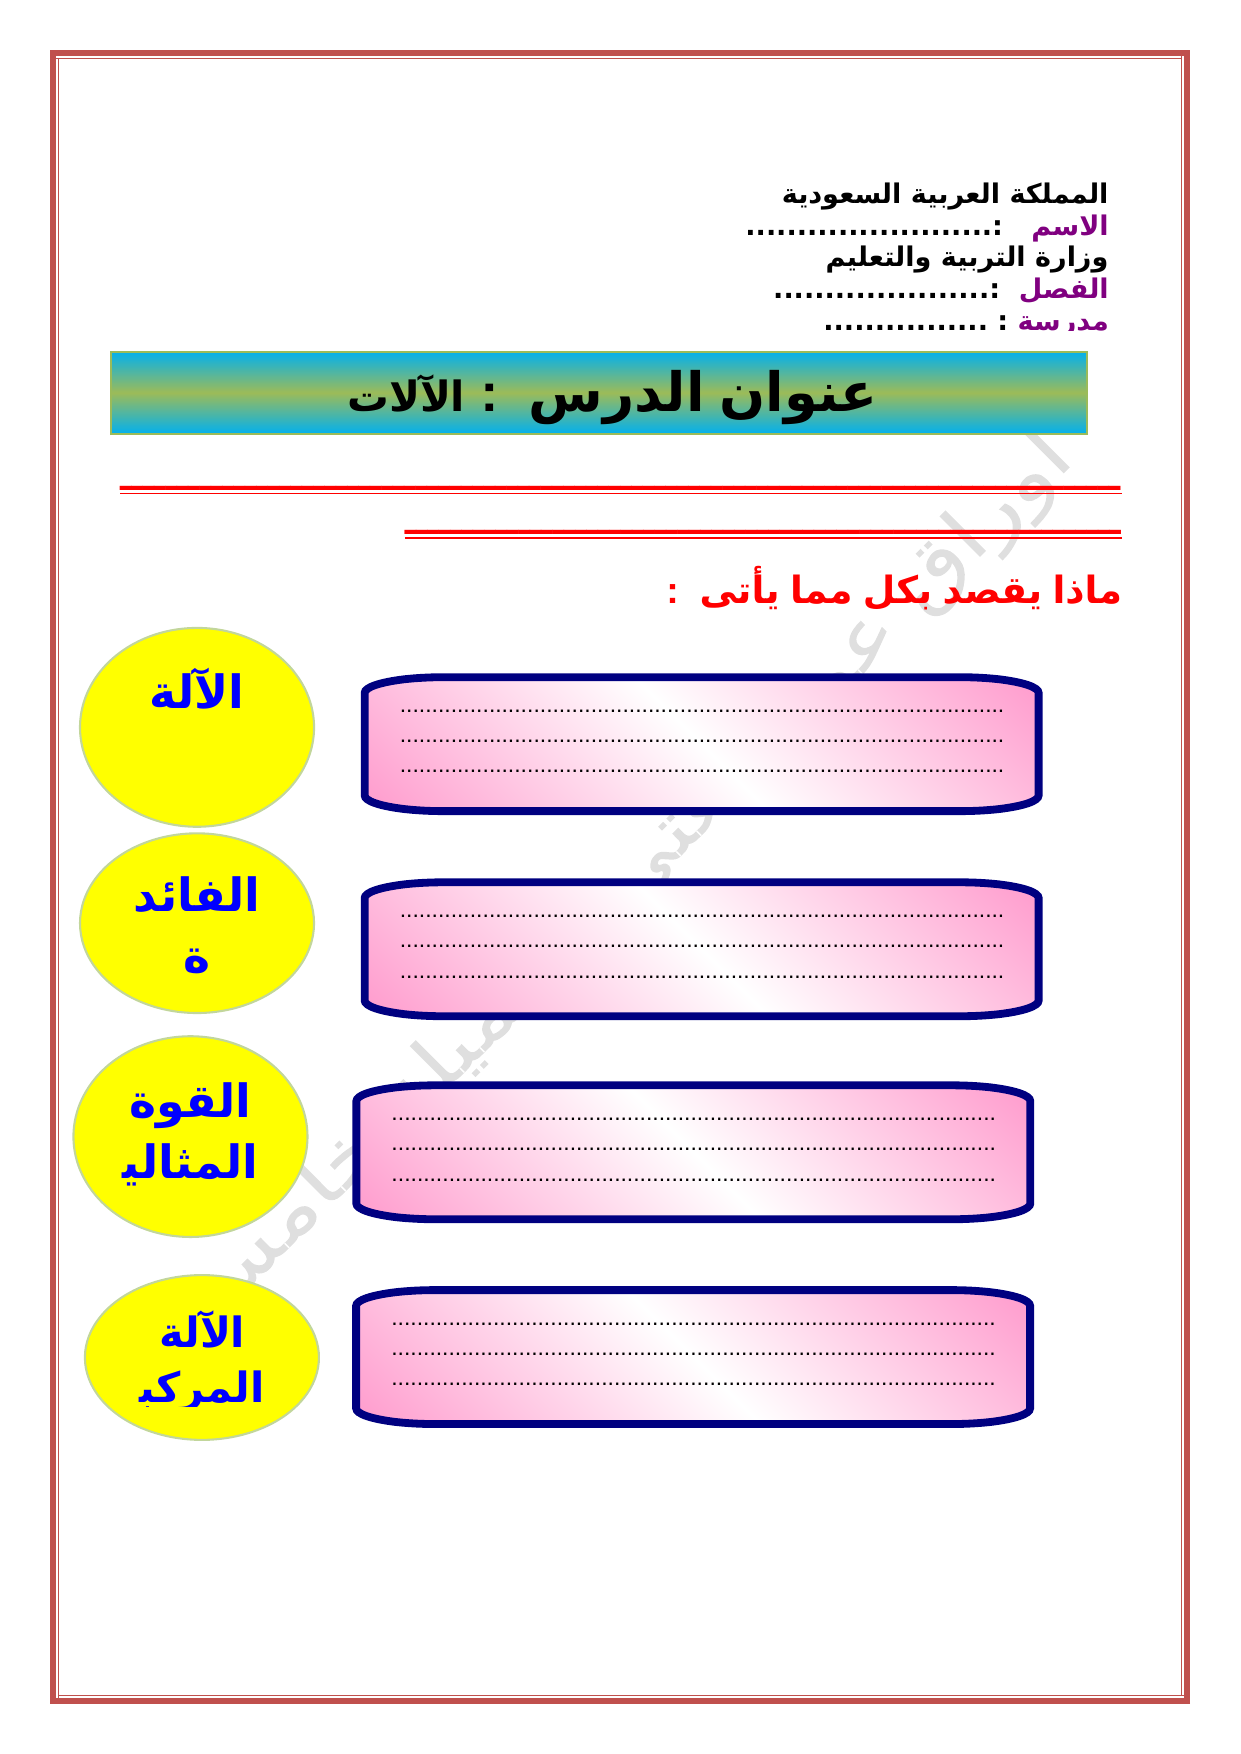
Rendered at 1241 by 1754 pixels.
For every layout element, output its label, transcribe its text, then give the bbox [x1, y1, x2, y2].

text ـــــــــــــــــــــــــــــــــــــــــــــــــــــــــــــــــــــــــــــــــــــــــــــــــــــــــــــــــــــــــــــــــــــــــــــــــــــــ [118, 366, 1122, 542]
text ماذا يقصد بكل مما يأتى : [118, 568, 1122, 612]
